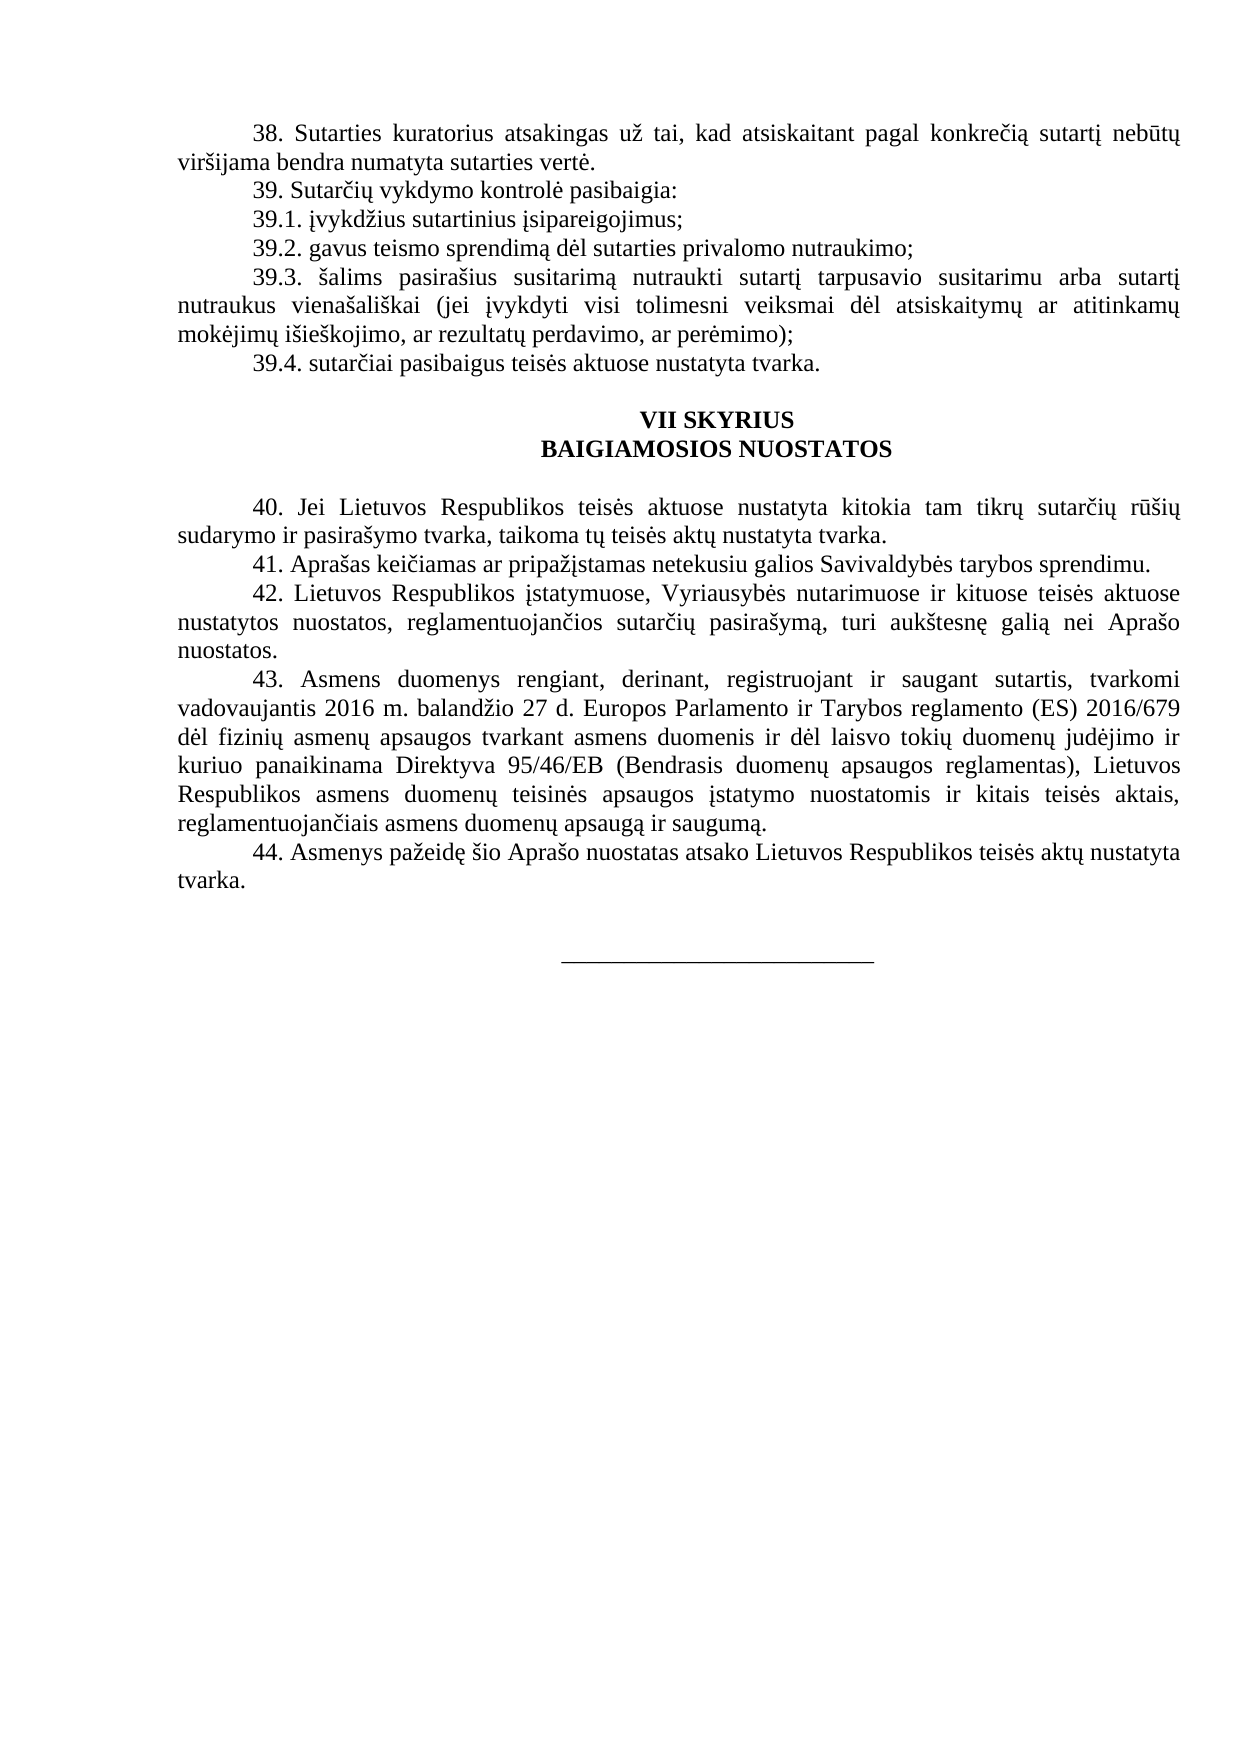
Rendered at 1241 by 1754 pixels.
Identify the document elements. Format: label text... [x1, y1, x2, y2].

text VII SKYRIUS [177, 406, 1181, 434]
text 39. Sutarčių vykdymo kontrolė pasibaigia: [177, 176, 1181, 204]
text 41. Aprašas keičiamas ar pripažįstamas netekusiu galios Savivaldybės tarybos sprendimu. [177, 549, 1181, 578]
text 42. Lietuvos Respublikos įstatymuose, Vyriausybės nutarimuose ir kituose teisės aktuose nustatytos nuostatos, reglamentuojančios sutarčių pasirašymą, turi aukštesnę galią nei Aprašo nuostatos. [177, 578, 1181, 664]
text 39.2. gavus teismo sprendimą dėl sutarties privalomo nutraukimo; [177, 233, 1181, 262]
text 39.3. šalims pasirašius susitarimą nutraukti sutartį tarpusavio susitarimu arba sutartį nutraukus vienašališkai (jei įvykdyti visi tolimesni veiksmai dėl atsiskaitymų ar atitinkamų mokėjimų išieškojimo, ar rezultatų perdavimo, ar perėmimo); [177, 262, 1181, 348]
text 43. Asmens duomenys rengiant, derinant, registruojant ir saugant sutartis, tvarkomi vadovaujantis 2016 m. balandžio 27 d. Europos Parlamento ir Tarybos reglamento (ES) 2016/679 dėl fizinių asmenų apsaugos tvarkant asmens duomenis ir dėl laisvo tokių duomenų judėjimo ir kuriuo panaikinama Direktyva 95/46/EB (Bendrasis duomenų apsaugos reglamentas), Lietuvos Respublikos asmens duomenų teisinės apsaugos įstatymo nuostatomis ir kitais teisės aktais, reglamentuojančiais asmens duomenų apsaugą ir saugumą. [177, 664, 1181, 837]
text 39.4. sutarčiai pasibaigus teisės aktuose nustatyta tvarka. [177, 348, 1181, 377]
text _________________________ [177, 937, 1181, 966]
text BAIGIAMOSIOS NUOSTATOS [177, 434, 1181, 463]
text 40. Jei Lietuvos Respublikos teisės aktuose nustatyta kitokia tam tikrų sutarčių rūšių sudarymo ir pasirašymo tvarka, taikoma tų teisės aktų nustatyta tvarka. [177, 492, 1181, 549]
text 44. Asmenys pažeidę šio Aprašo nuostatas atsako Lietuvos Respublikos teisės aktų nustatyta tvarka. [177, 837, 1181, 894]
text 38. Sutarties kuratorius atsakingas už tai, kad atsiskaitant pagal konkrečią sutartį nebūtų viršijama bendra numatyta sutarties vertė. [177, 118, 1181, 176]
text 39.1. įvykdžius sutartinius įsipareigojimus; [177, 204, 1181, 233]
